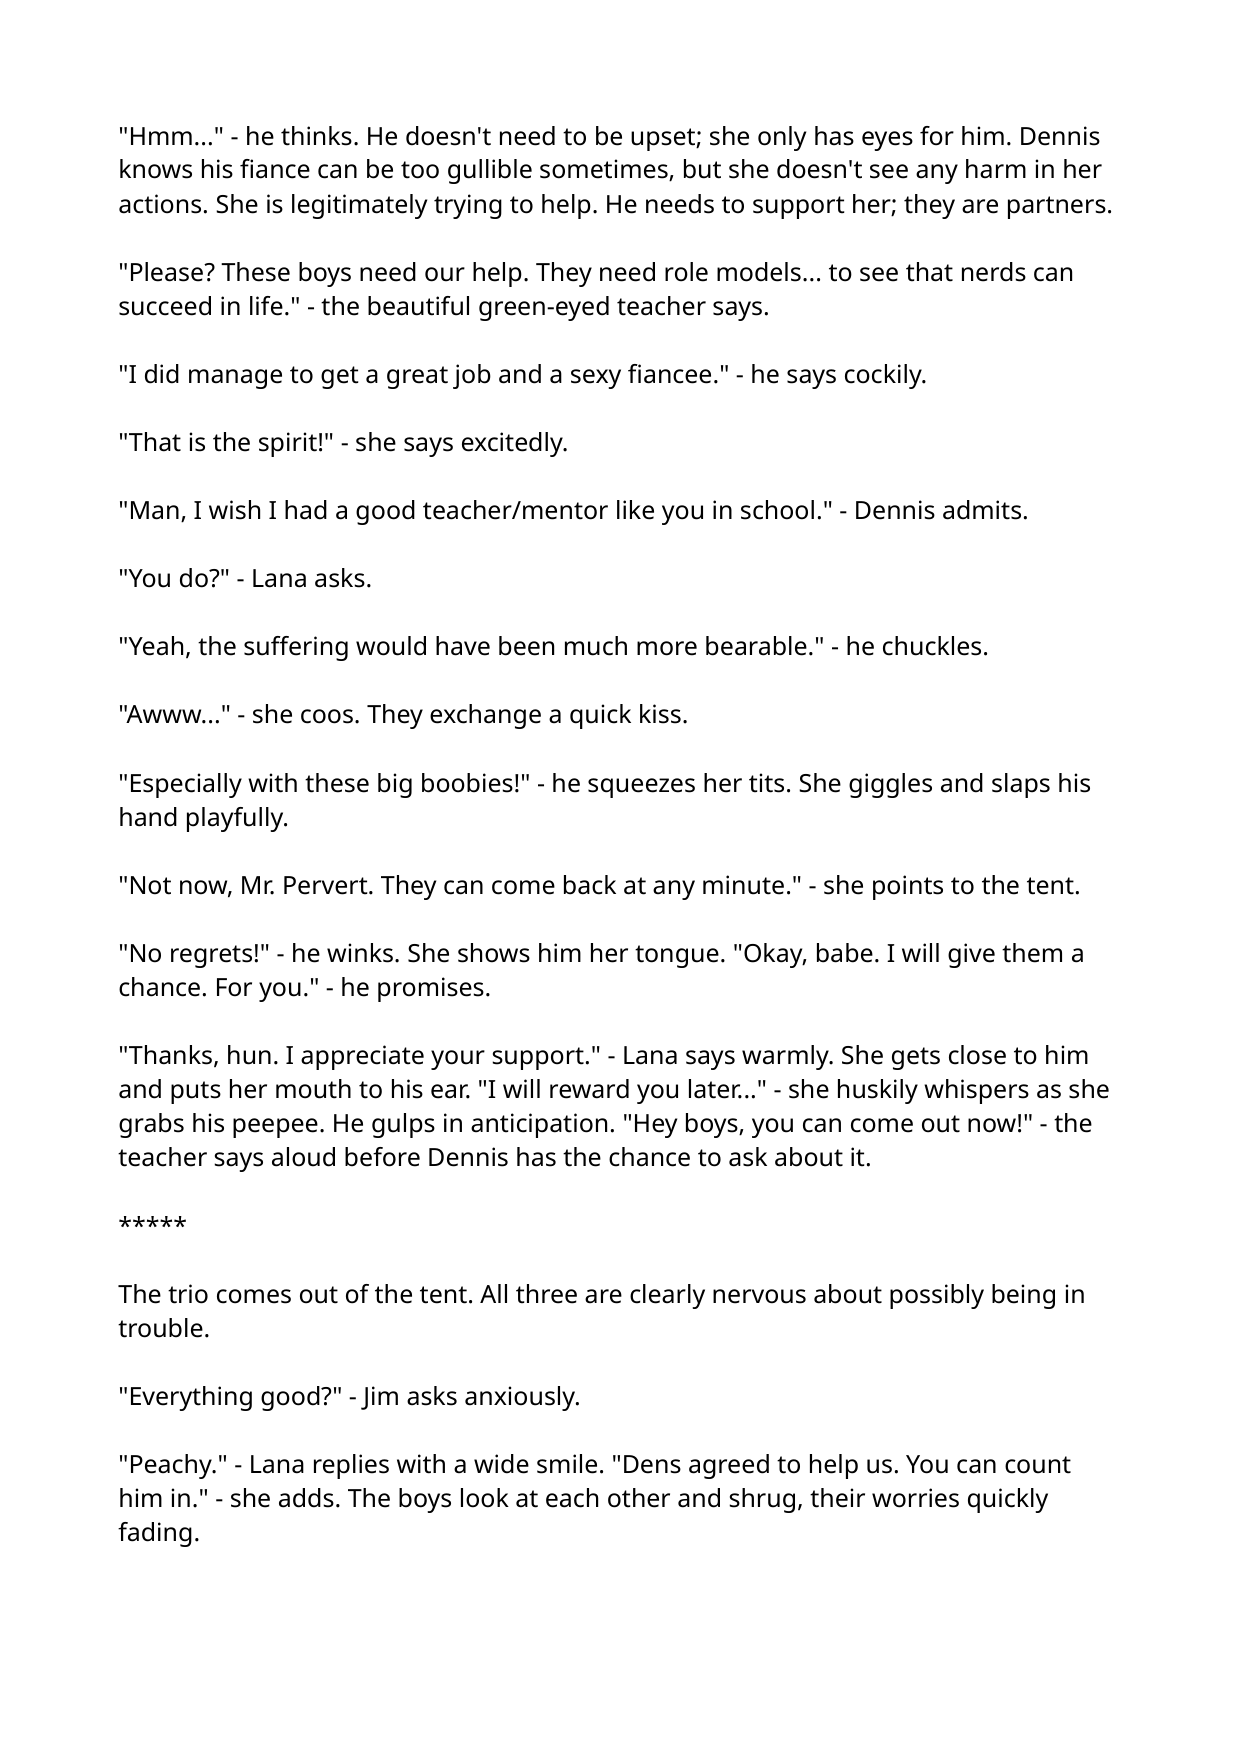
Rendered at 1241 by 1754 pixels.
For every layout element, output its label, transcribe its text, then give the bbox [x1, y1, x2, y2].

text "Especially with these big boobies!" - he squeezes her tits. She giggles and slaps his hand playfully. [118, 765, 1122, 833]
text "Man, I wish I had a good teacher/mentor like you in school." - Dennis admits. [118, 493, 1122, 527]
text "No regrets!" - he winks. She shows him her tongue. "Okay, babe. I will give them a chance. For you." - he promises. [118, 936, 1122, 1004]
text "Peachy." - Lana replies with a wide smile. "Dens agreed to help us. You can count him in." - she adds. The boys look at each other and shrug, their worries quickly fading. [118, 1447, 1122, 1549]
text "Hmm..." - he thinks. He doesn't need to be upset; she only has eyes for him. Dennis knows his fiance can be too gullible sometimes, but she doesn't see any harm in her actions. She is legitimately trying to help. He needs to support her; they are partners. [118, 118, 1122, 220]
text "Please? These boys need our help. They need role models... to see that nerds can succeed in life." - the beautiful green-eyed teacher says. [118, 254, 1122, 322]
text "You do?" - Lana asks. [118, 561, 1122, 595]
text "Awww..." - she coos. They exchange a quick kiss. [118, 697, 1122, 731]
text "Everything good?" - Jim asks anxiously. [118, 1378, 1122, 1412]
text "Thanks, hun. I appreciate your support." - Lana says warmly. She gets close to him and puts her mouth to his ear. "I will reward you later..." - she huskily whispers as she grabs his peepee. He gulps in anticipation. "Hey boys, you can come out now!" - the teacher says aloud before Dennis has the chance to ask about it. [118, 1038, 1122, 1174]
text ***** [118, 1208, 1122, 1242]
text "Not now, Mr. Pervert. They can come back at any minute." - she points to the tent. [118, 867, 1122, 902]
text "That is the spirit!" - she says excitedly. [118, 425, 1122, 459]
text "I did manage to get a great job and a sexy fiancee." - he says cockily. [118, 357, 1122, 391]
text "Yeah, the suffering would have been much more bearable." - he chuckles. [118, 629, 1122, 663]
text The trio comes out of the tent. All three are clearly nervous about possibly being in trouble. [118, 1276, 1122, 1344]
